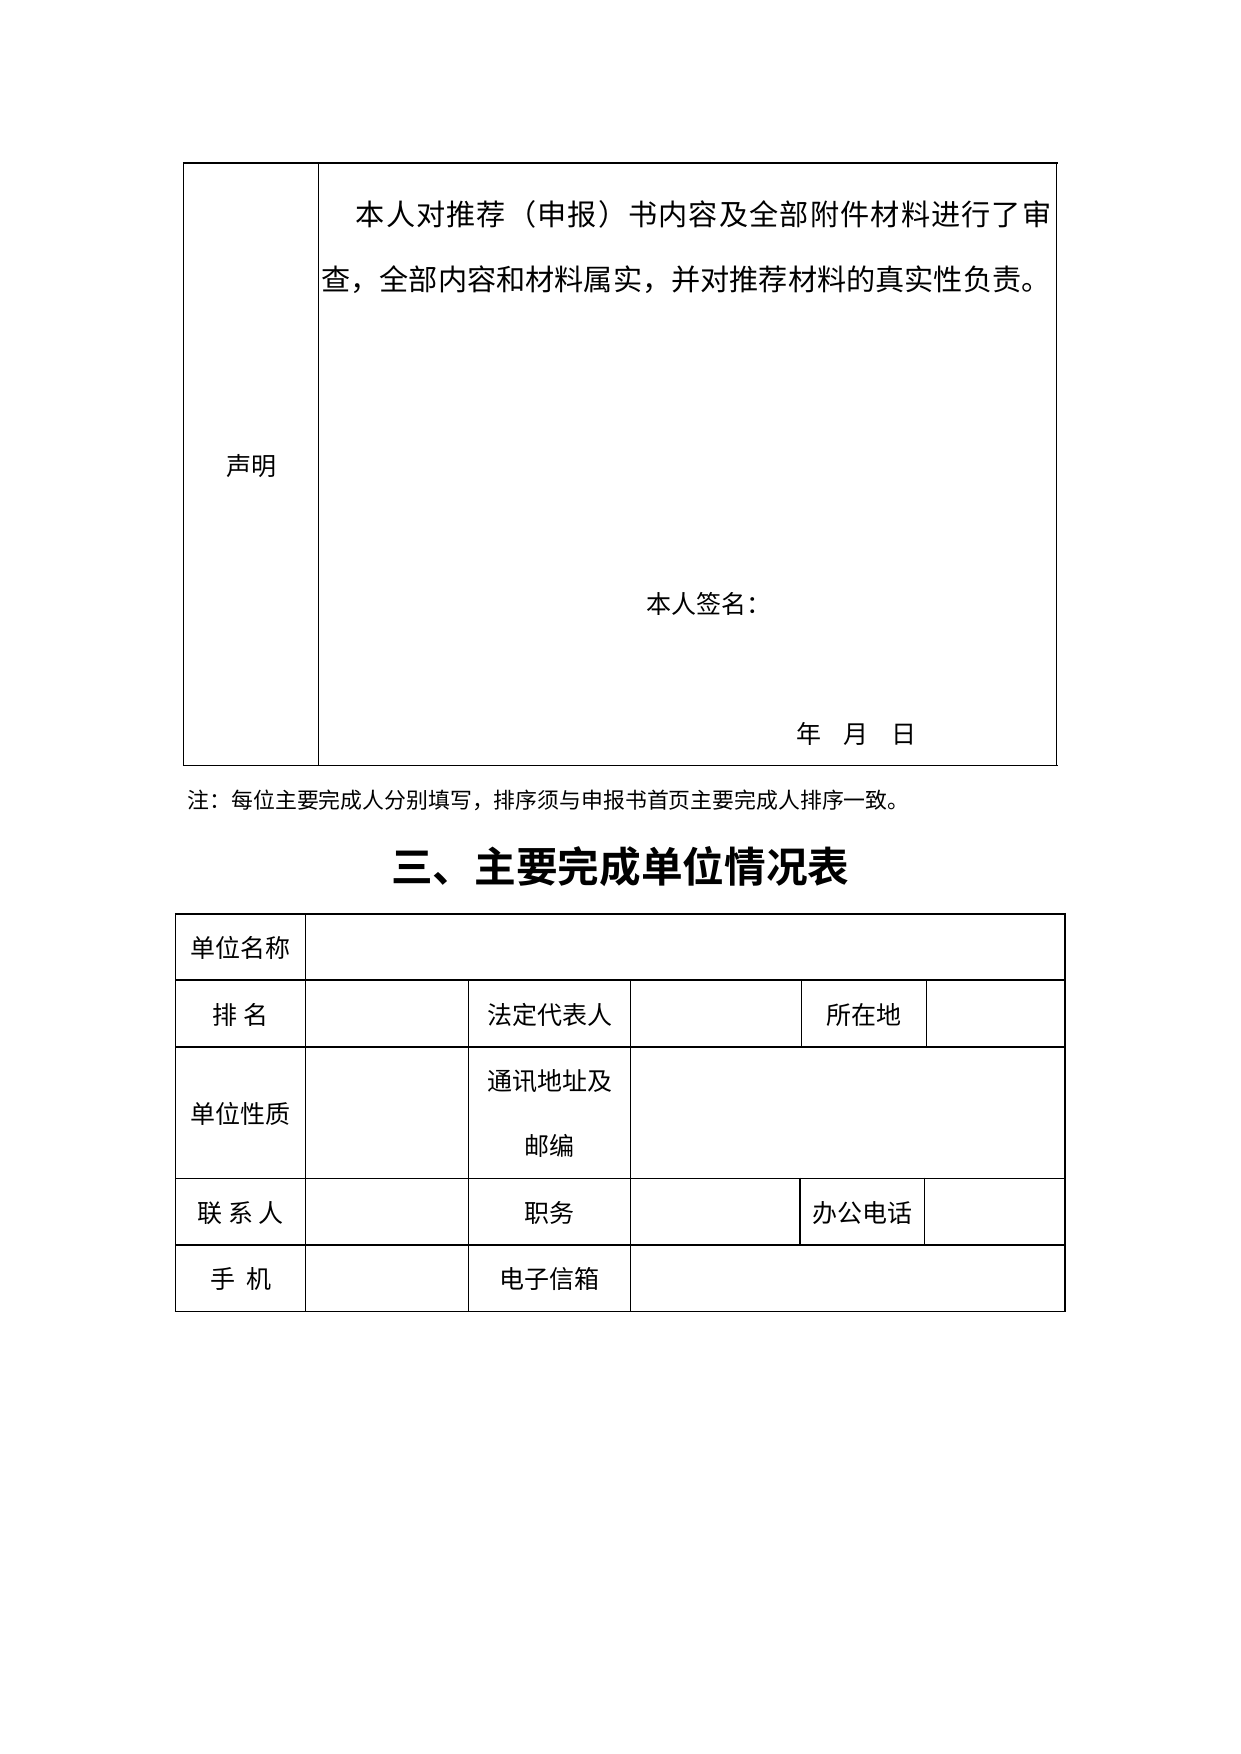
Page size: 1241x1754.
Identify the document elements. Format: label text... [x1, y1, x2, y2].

table_cell [927, 981, 1064, 1046]
table_cell [306, 1246, 468, 1311]
table_cell 通讯地址及 邮编 [469, 1048, 630, 1177]
table_cell [925, 1179, 1064, 1244]
table_cell [306, 1179, 468, 1244]
text 三、主要完成单位情况表 [187, 831, 1053, 896]
table_cell 办公电话 [801, 1179, 924, 1244]
table_cell [631, 981, 801, 1046]
table_cell 手 机 [176, 1246, 305, 1311]
table_cell 电子信箱 [469, 1246, 630, 1311]
table_cell [306, 1048, 468, 1177]
table_cell 声明 [184, 164, 318, 765]
table_cell 所在地 [802, 981, 926, 1046]
table_cell 排 名 [176, 981, 305, 1046]
table_cell [631, 1048, 1064, 1177]
table_header [306, 915, 1064, 979]
table_cell [631, 1179, 799, 1244]
table_cell 联 系 人 [176, 1179, 305, 1244]
table_cell 本人对推荐（申报）书内容及全部附件材料进行了审查，全部内容和材料属实，并对推荐材料的真实性负责。 本人签名： 年 月 日 [319, 164, 1056, 765]
table_header 单位名称 [176, 915, 305, 979]
table_cell 法定代表人 [469, 981, 630, 1046]
table_cell [306, 981, 468, 1046]
table_cell 单位性质 [176, 1048, 305, 1177]
table_cell [631, 1246, 1064, 1311]
table_cell 职务 [469, 1179, 630, 1244]
text 注：每位主要完成人分别填写，排序须与申报书首页主要完成人排序一致。 [187, 783, 1053, 815]
